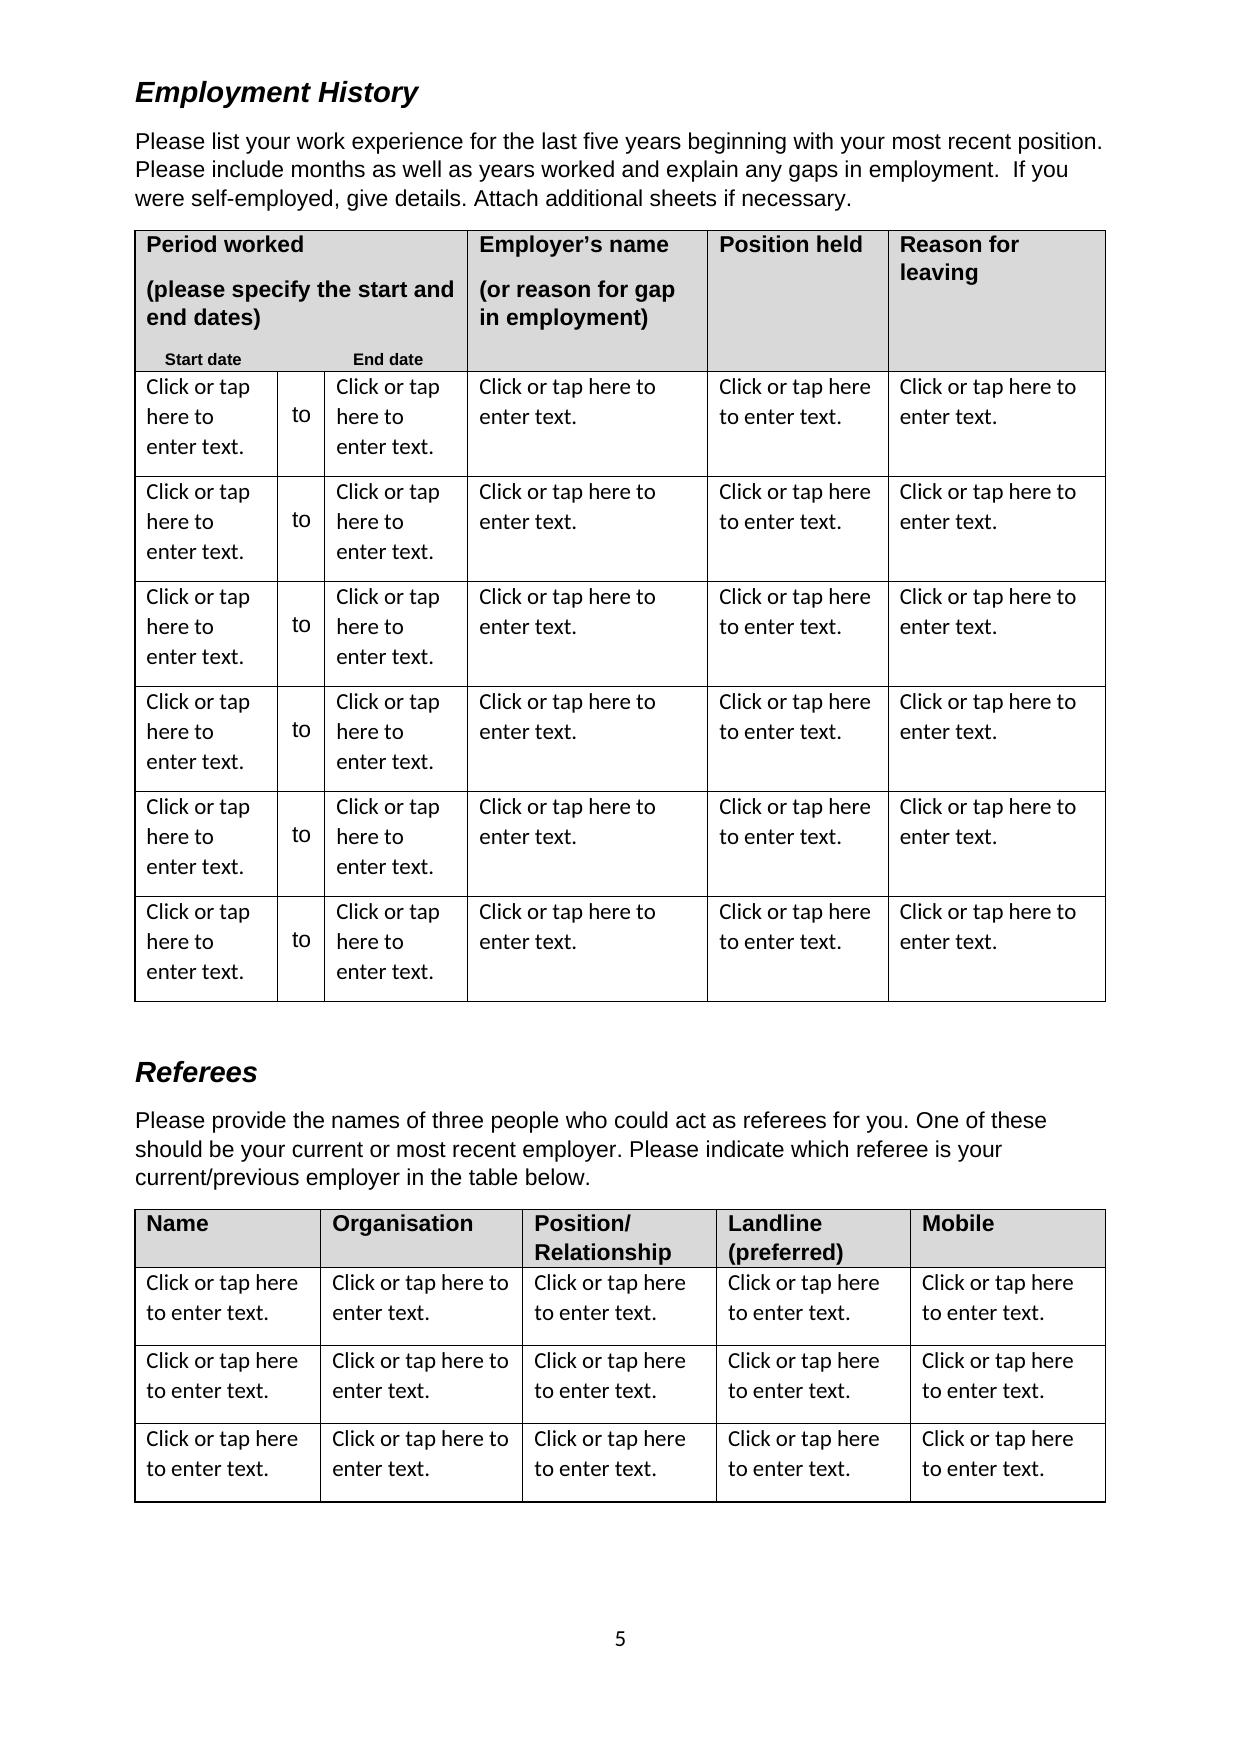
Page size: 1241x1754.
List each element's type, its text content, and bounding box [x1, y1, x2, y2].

table_header Landline (preferred) [717, 1210, 910, 1267]
table_header Reason for leaving [889, 231, 1105, 371]
table_cell to [278, 897, 324, 1001]
table_cell to [278, 582, 324, 686]
table_header Period worked (please specify the start and end dates) Start date End date [136, 231, 467, 371]
table_cell to [278, 687, 324, 791]
table_cell to [278, 372, 324, 476]
text Referees [135, 1054, 1105, 1088]
table_cell to [278, 477, 324, 581]
table_header Position held [708, 231, 888, 371]
table_header Position/ Relationship [523, 1210, 716, 1267]
table_header Mobile [911, 1210, 1105, 1267]
text Please provide the names of three people who could act as referees for you. One of these should be your current or most recent employer. Please indicate which referee is your current/previous employer in the table below. [135, 1107, 1105, 1191]
text Employment History [135, 75, 1105, 108]
table_header Name [136, 1210, 320, 1267]
table_header Organisation [321, 1210, 522, 1267]
text Please list your work experience for the last five years beginning with your most recent position. Please include months as well as years worked and explain any gaps in employment. If you were self-employed, give details. Attach additional sheets if necessary. [135, 128, 1105, 211]
table_header Employer’s name (or reason for gap in employment) [468, 231, 707, 371]
table_cell to [278, 792, 324, 896]
